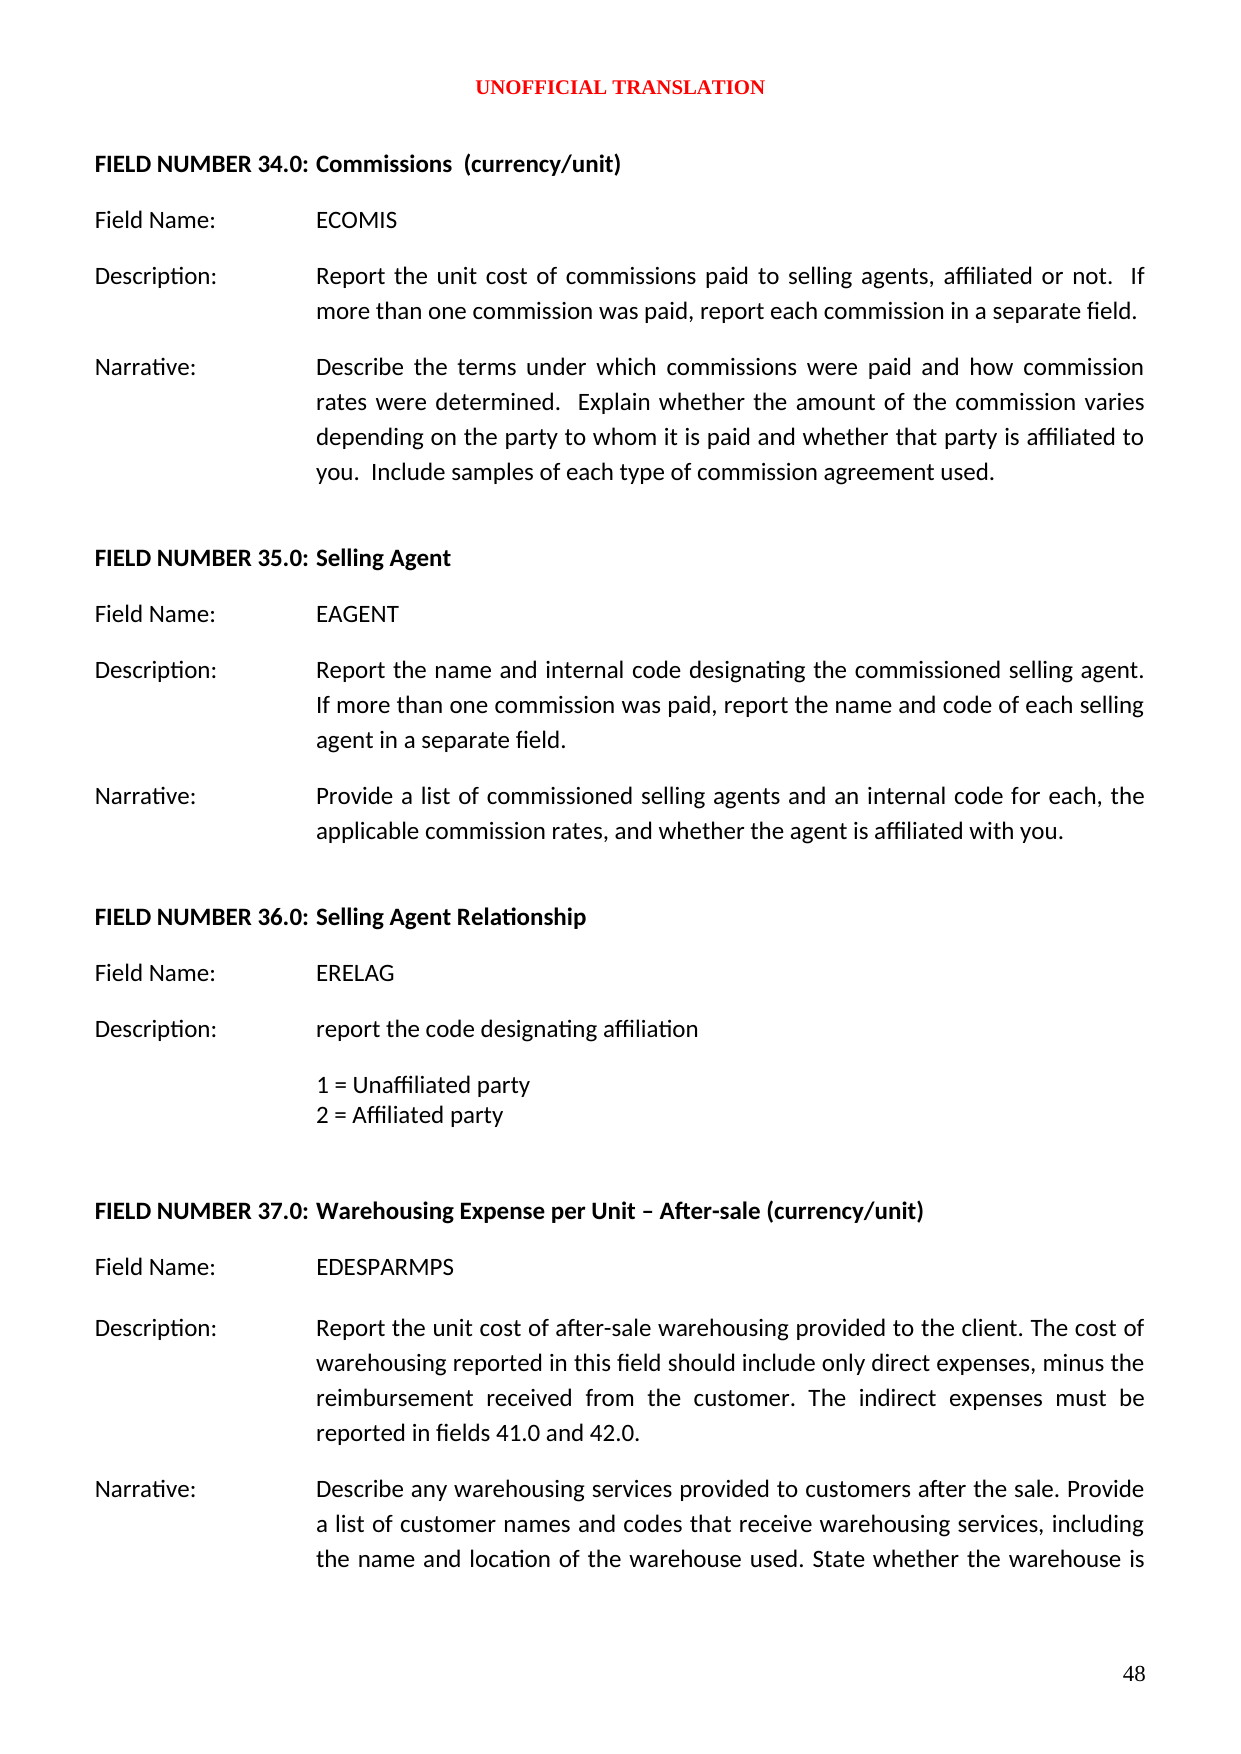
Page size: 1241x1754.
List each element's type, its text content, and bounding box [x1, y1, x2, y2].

text Field Name: EAGENT [94, 598, 1146, 629]
text Description: Report the unit cost of commissions paid to selling agents, affiliated or not. If more than one commission was paid, report each commission in a separate field. [94, 260, 1146, 326]
text Narrative: Provide a list of commissioned selling agents and an internal code for each, the applicable commission rates, and whether the agent is affiliated with you. [94, 780, 1146, 846]
text Description: Report the unit cost of after-sale warehousing provided to the client. The cost of warehousing reported in this field should include only direct expenses, minus the reimbursement received from the customer. The indirect expenses must be reported in fields 41.0 and 42.0. [94, 1312, 1146, 1448]
text 2 = Affiliated party [94, 1099, 1146, 1130]
text 1 = Unaffiliated party [94, 1069, 1146, 1099]
text FIELD NUMBER 37.0: Warehousing Expense per Unit – After-sale (currency/unit) [94, 1195, 1146, 1226]
text Field Name: ERELAG [94, 957, 1146, 988]
text Field Name: ECOMIS [94, 204, 1146, 235]
text FIELD NUMBER 34.0: Commissions (currency/unit) [94, 149, 1146, 179]
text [94, 1473, 1146, 1574]
text Description: Report the name and internal code designating the commissioned selling agent. If more than one commission was paid, report the name and code of each selling agent in a separate field. [94, 654, 1146, 755]
text Narrative: Describe the terms under which commissions were paid and how commission rates were determined. Explain whether the amount of the commission varies depending on the party to whom it is paid and whether that party is affiliated to you. Include samples of each type of commission agreement used. [94, 351, 1146, 487]
text FIELD NUMBER 35.0: Selling Agent [94, 542, 1146, 573]
text Description: report the code designating affiliation [94, 1013, 1146, 1043]
text Field Name: EDESPARMPS [94, 1251, 1146, 1282]
text FIELD NUMBER 36.0: Selling Agent Relationship [94, 901, 1146, 932]
